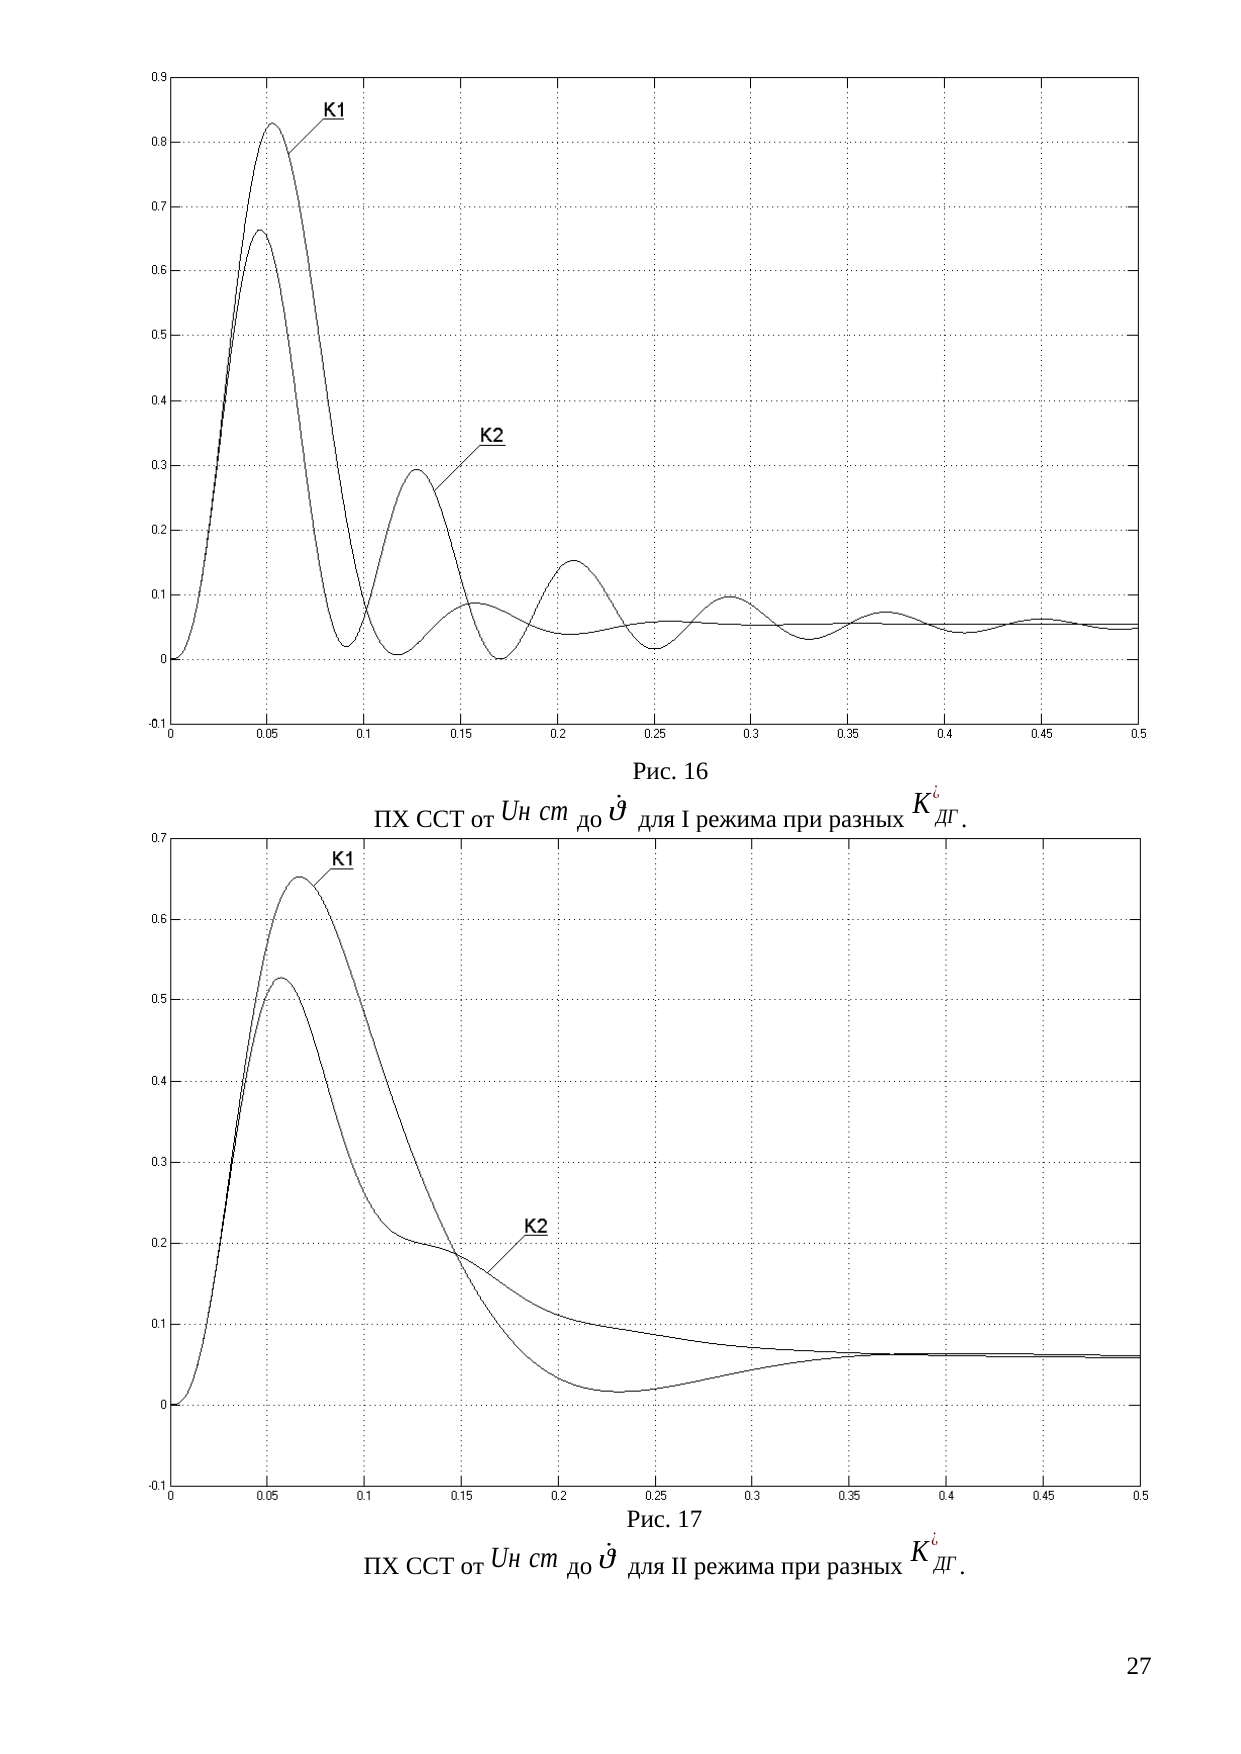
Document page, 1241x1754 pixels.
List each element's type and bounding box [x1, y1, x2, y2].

picture [148, 70, 1151, 746]
picture [148, 832, 1152, 1506]
